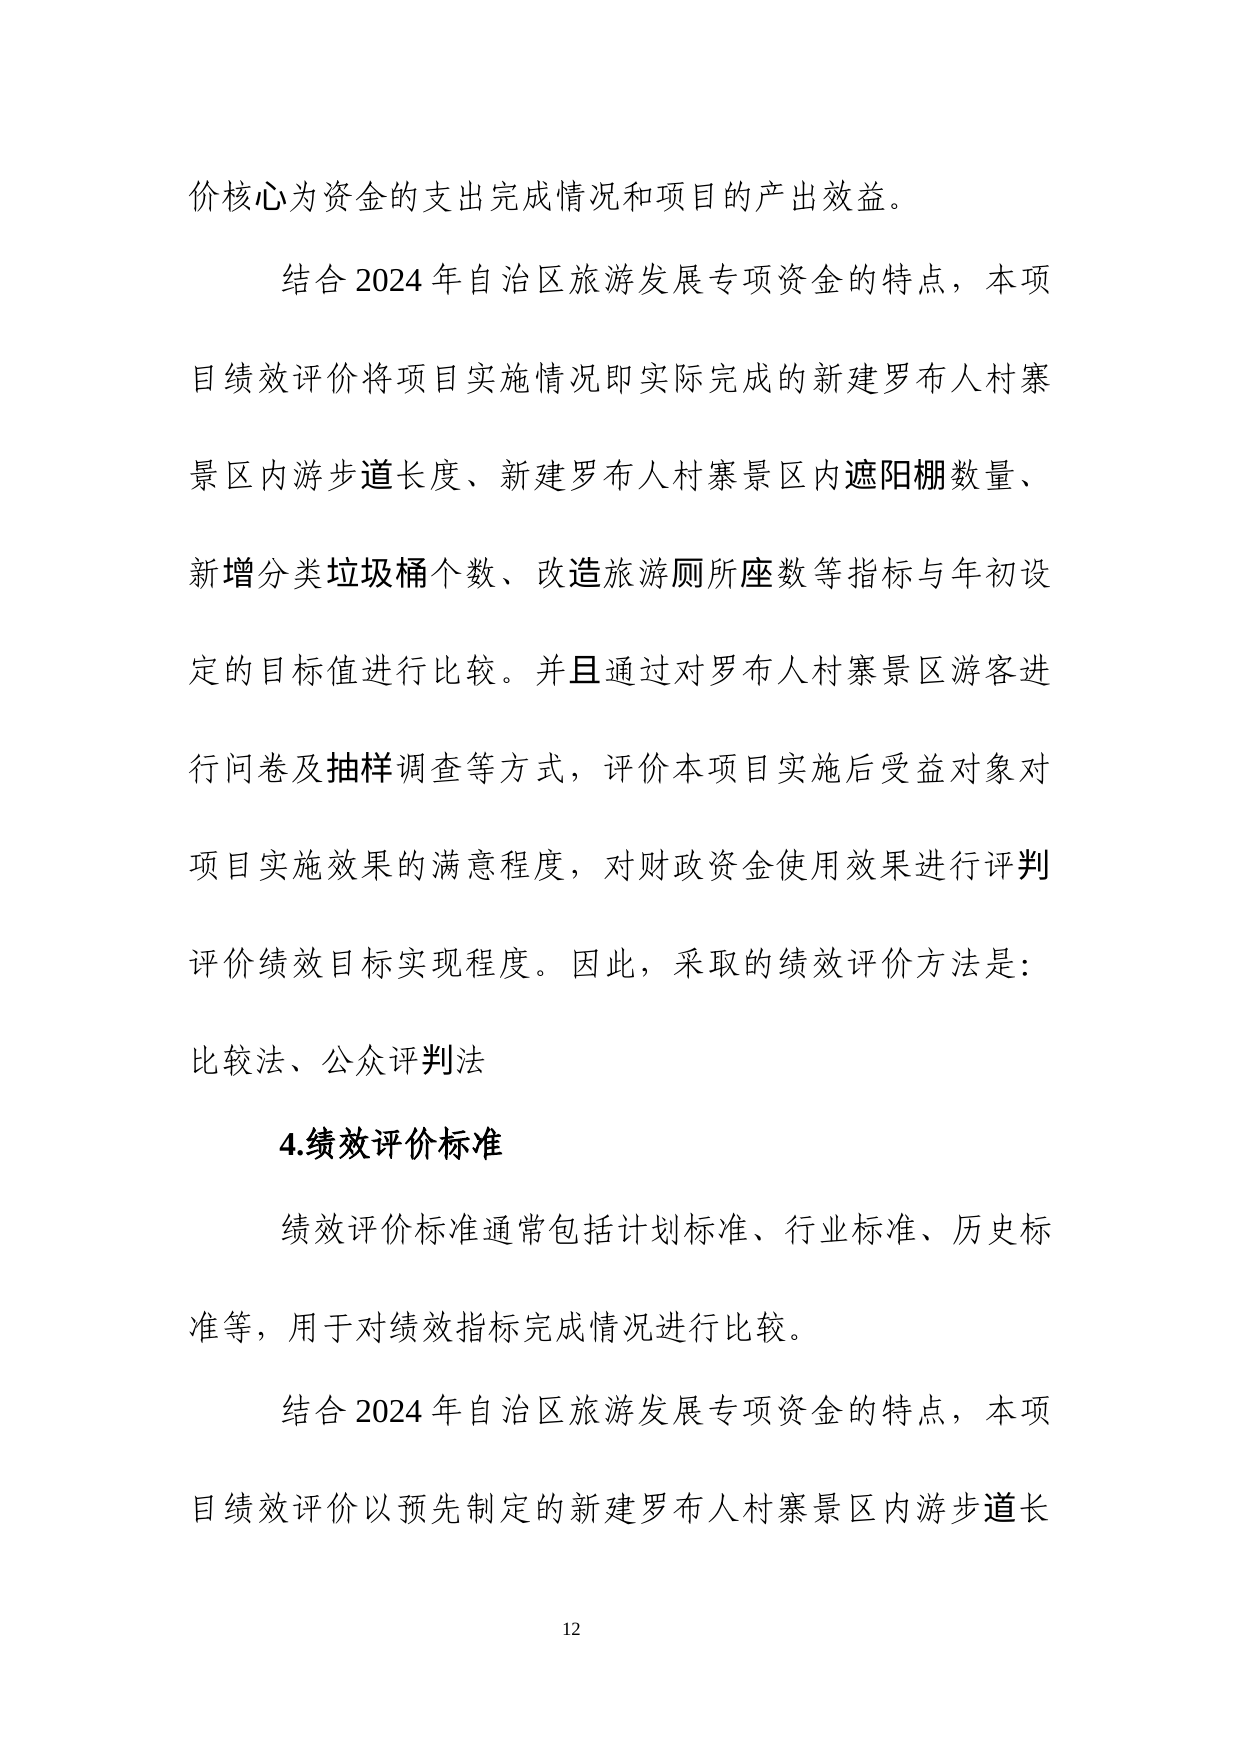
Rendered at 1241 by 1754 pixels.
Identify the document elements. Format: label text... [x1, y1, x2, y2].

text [187, 1377, 1053, 1539]
text 结合2024年自治区旅游发展专项资金的特点，本项目绩效评价将项目实施情况即实际完成的新建罗布人村寨景区内游步道长度、新建罗布人村寨景区内遮阳棚数量、新增分类垃圾桶个数、改造旅游厕所座数等指标与年初设定的目标值进行比较。并且通过对罗布人村寨景区游客进行问卷及抽样调查等方式，评价本项目实施后受益对象对项目实施效果的满意程度，对财政资金使用效果进行评判，评价绩效目标实现程度。因此，采取的绩效评价方法是：比较法、公众评判法 [187, 246, 1053, 1091]
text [187, 162, 1053, 227]
text 绩效评价标准通常包括计划标准、行业标准、历史标准等，用于对绩效指标完成情况进行比较。 [187, 1195, 1053, 1358]
text 4.绩效评价标准 [187, 1110, 1053, 1175]
